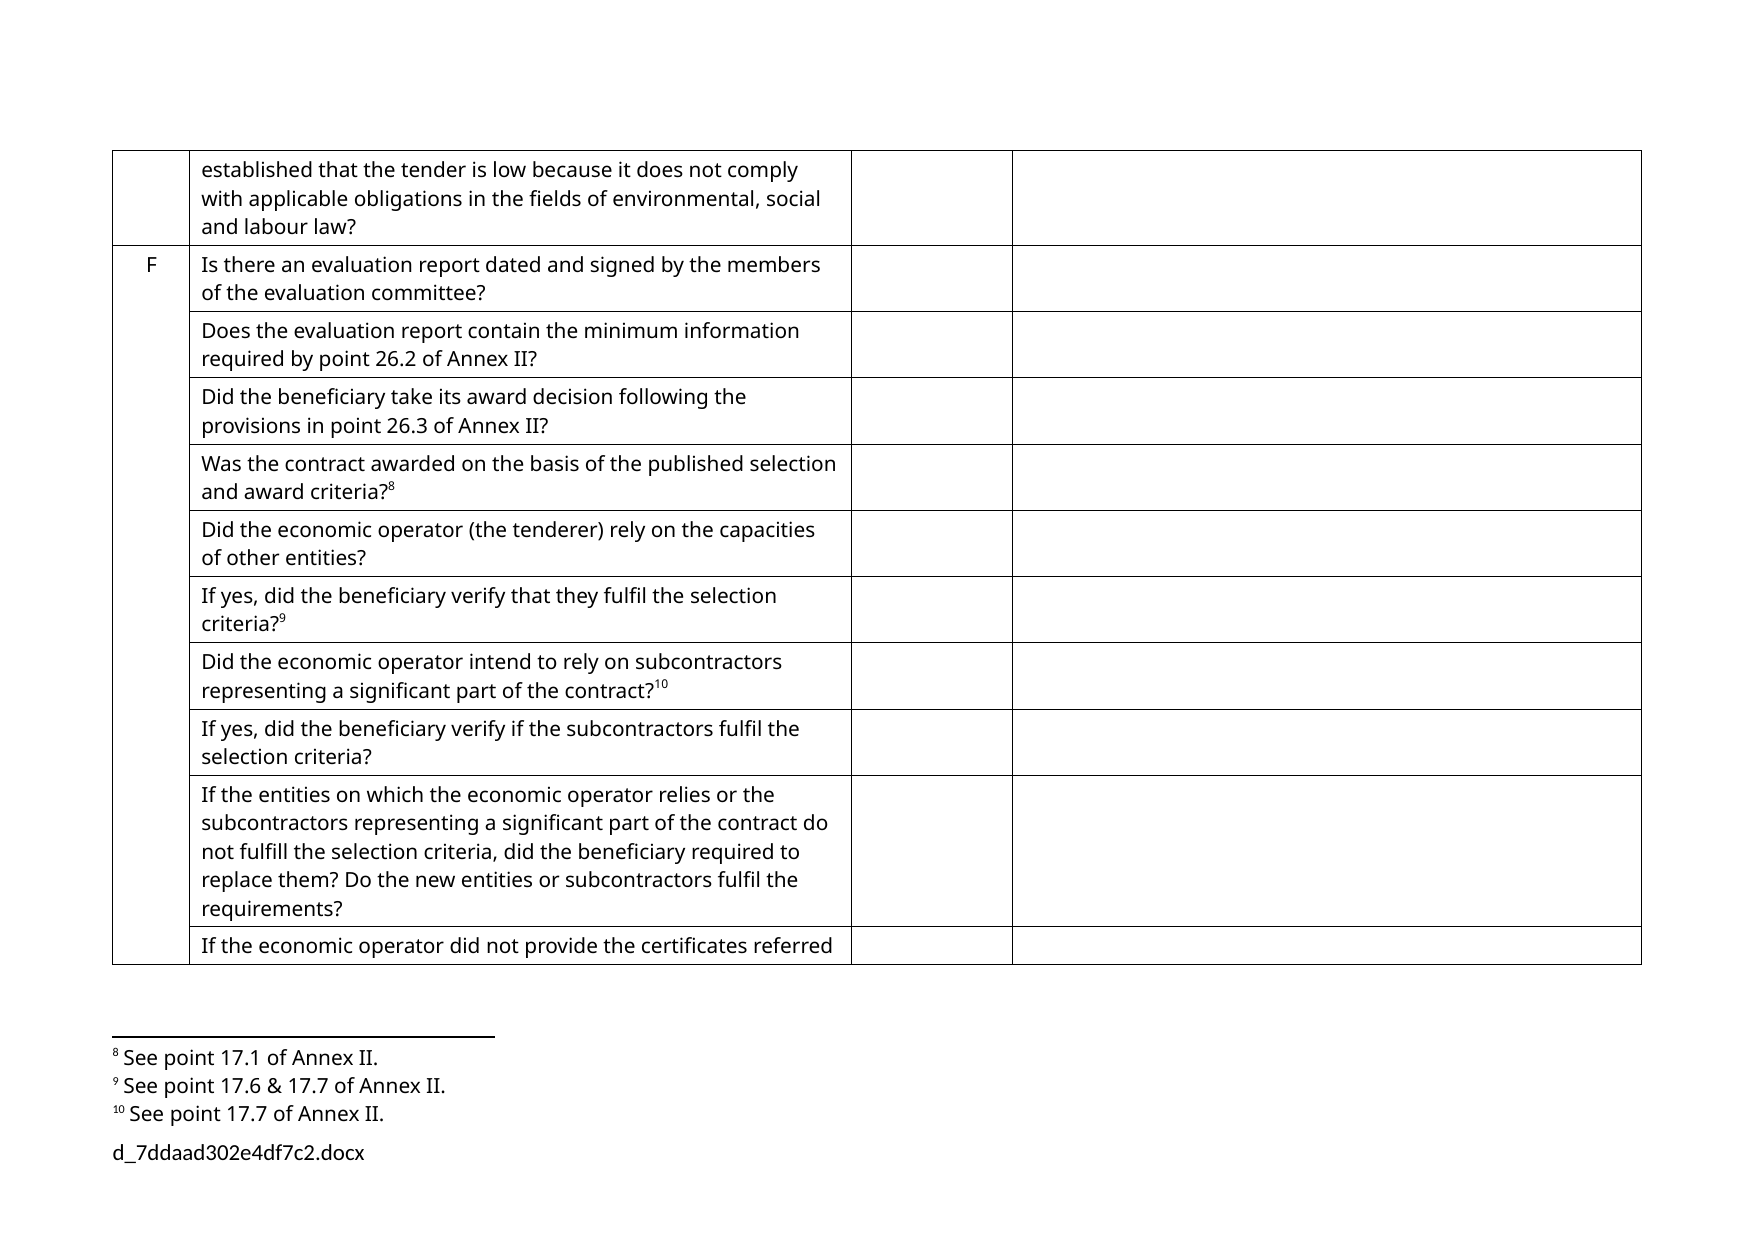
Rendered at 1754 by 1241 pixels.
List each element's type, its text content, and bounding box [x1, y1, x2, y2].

table_cell If yes, did the beneficiary verify that they fulfil the selection criteria? [190, 577, 851, 642]
table_cell [852, 151, 1012, 245]
table_cell Did the economic operator intend to rely on subcontractors representing a significant part of the contract? [190, 643, 851, 708]
table_cell [852, 246, 1012, 311]
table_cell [190, 151, 851, 245]
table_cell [190, 927, 851, 964]
table_cell [852, 776, 1012, 926]
table_cell [1013, 246, 1641, 311]
table_cell Is there an evaluation report dated and signed by the members of the evaluation committee? [190, 246, 851, 311]
table_cell F [113, 246, 189, 964]
table_cell [1013, 710, 1641, 775]
table_cell Was the contract awarded on the basis of the published selection and award criteria? [190, 445, 851, 510]
table_cell [1013, 378, 1641, 443]
table_cell [852, 927, 1012, 964]
table_cell [852, 710, 1012, 775]
table_cell [1013, 151, 1641, 245]
table_cell [1013, 445, 1641, 510]
table_cell If the entities on which the economic operator relies or the subcontractors representing a significant part of the contract do not fulfill the selection criteria, did the beneficiary required to replace them? Do the new entities or subcontractors fulfil the requirements? [190, 776, 851, 926]
table_cell Did the beneficiary take its award decision following the provisions in point 26.3 of Annex II? [190, 378, 851, 443]
table_cell [1013, 776, 1641, 926]
table_cell [852, 577, 1012, 642]
table_cell [1013, 927, 1641, 964]
table_cell [1013, 511, 1641, 576]
table_cell [852, 511, 1012, 576]
table_cell [852, 445, 1012, 510]
table_cell [852, 312, 1012, 377]
table_cell Does the evaluation report contain the minimum information required by point 26.2 of Annex II? [190, 312, 851, 377]
table_cell If yes, did the beneficiary verify if the subcontractors fulfil the selection criteria? [190, 710, 851, 775]
table_cell [1013, 312, 1641, 377]
table_cell [1013, 643, 1641, 708]
table_cell [852, 643, 1012, 708]
table_cell Did the economic operator (the tenderer) rely on the capacities of other entities? [190, 511, 851, 576]
table_cell [1013, 577, 1641, 642]
table_cell [852, 378, 1012, 443]
